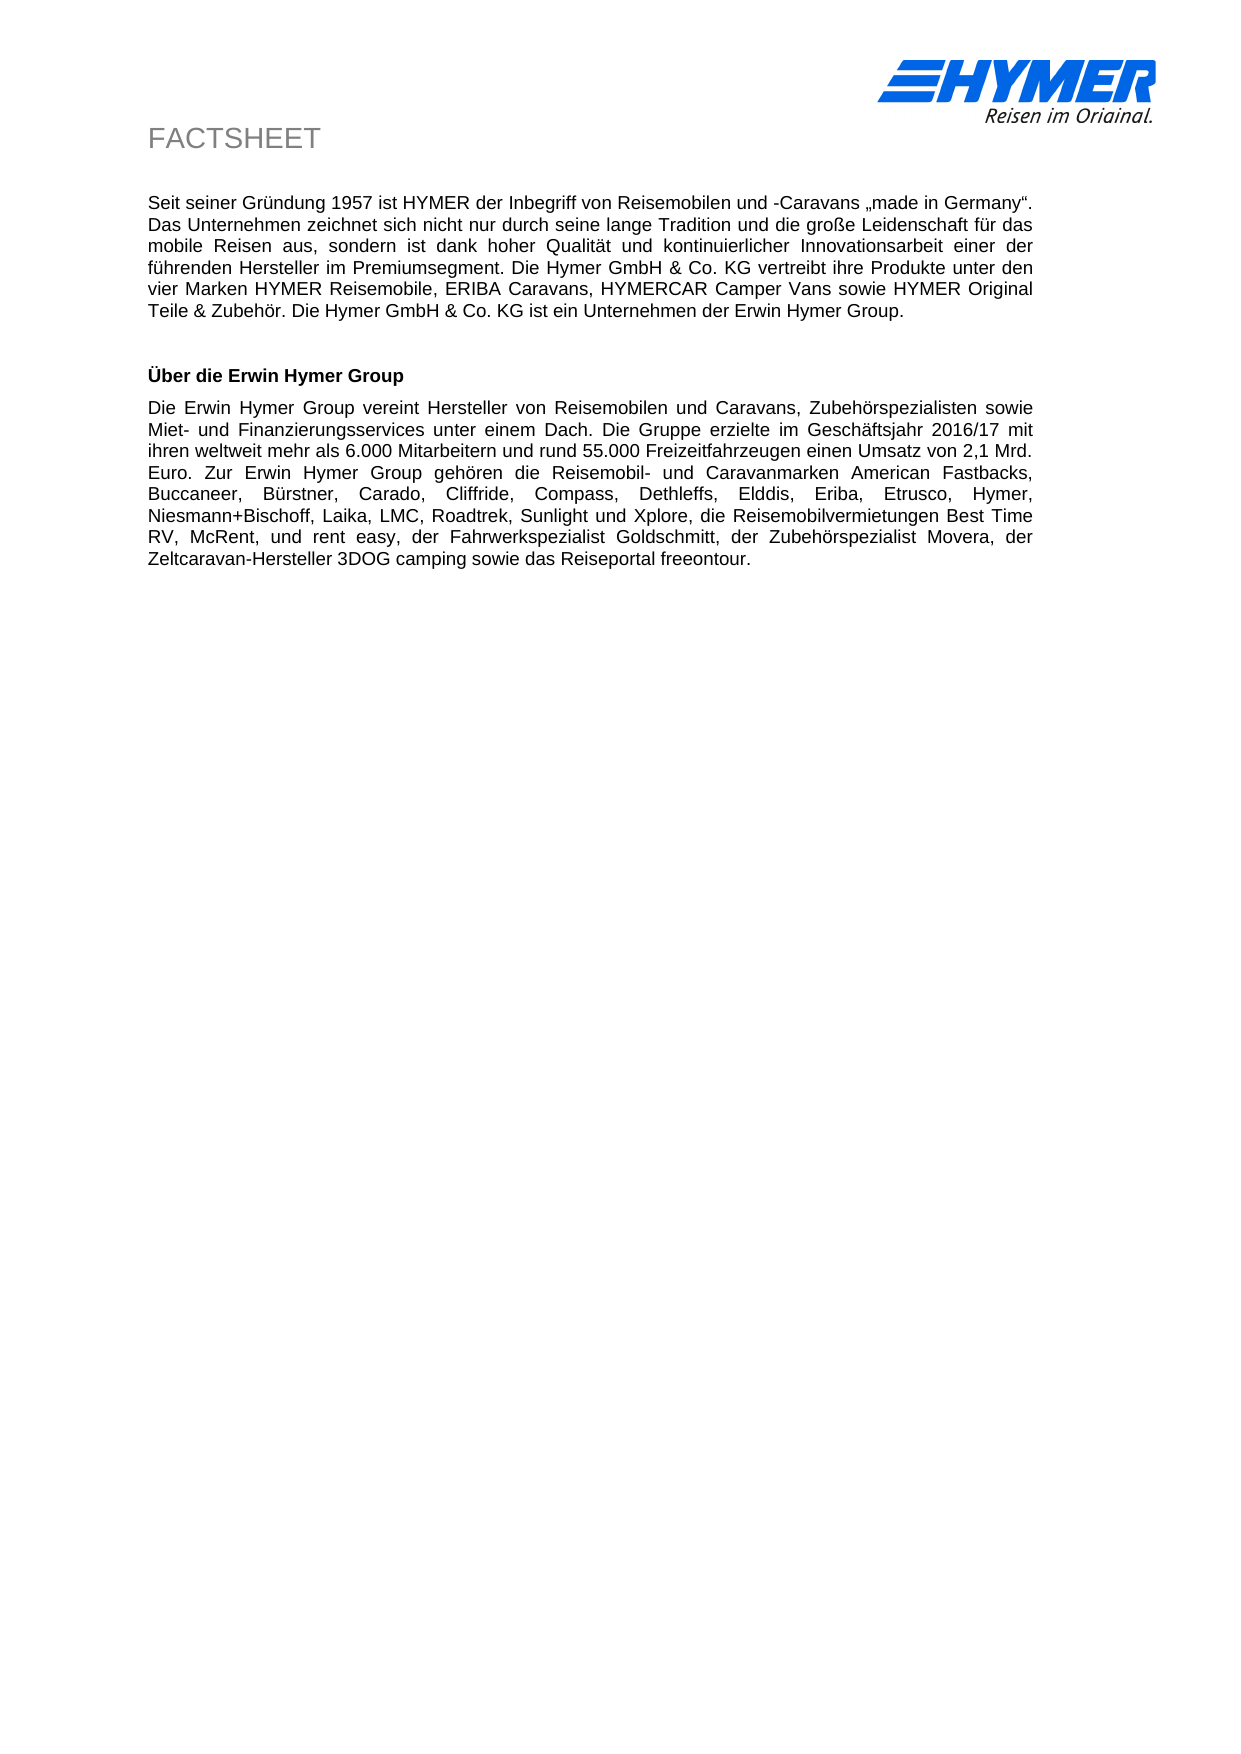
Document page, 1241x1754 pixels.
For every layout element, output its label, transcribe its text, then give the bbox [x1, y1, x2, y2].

text Die Erwin Hymer Group vereint Hersteller von Reisemobilen und Caravans, Zubehörspezialisten sowie Miet- und Finanzierungsservices unter einem Dach. Die Gruppe erzielte im Geschäftsjahr 2016/17 mit ihren weltweit mehr als 6.000 Mitarbeitern und rund 55.000 Freizeitfahrzeugen einen Umsatz von 2,1 Mrd. Euro. Zur Erwin Hymer Group gehören die Reisemobil- und Caravanmarken American Fastbacks, Buccaneer, Bürstner, Carado, Cliffride, Compass, Dethleffs, Elddis, Eriba, Etrusco, Hymer, Niesmann+Bischoff, Laika, LMC, Roadtrek, Sunlight und Xplore, die Reisemobilvermietungen Best Time RV, McRent, und rent easy, der Fahrwerkspezialist Goldschmitt, der Zubehörspezialist Movera, der Zeltcaravan-Hersteller 3DOG camping sowie das Reiseportal freeontour. [148, 397, 1034, 569]
text Über die Erwin Hymer Group [148, 364, 1034, 386]
picture [877, 60, 1156, 123]
text Seit seiner Gründung 1957 ist HYMER der Inbegriff von Reisemobilen und -Caravans „made in Germany“. Das Unternehmen zeichnet sich nicht nur durch seine lange Tradition und die große Leidenschaft für das mobile Reisen aus, sondern ist dank hoher Qualität und kontinuierlicher Innovationsarbeit einer der führenden Hersteller im Premiumsegment. Die Hymer GmbH & Co. KG vertreibt ihre Produkte unter den vier Marken HYMER Reisemobile, ERIBA Caravans, HYMERCAR Camper Vans sowie HYMER Original Teile & Zubehör. Die Hymer GmbH & Co. KG ist ein Unternehmen der Erwin Hymer Group. [148, 192, 1034, 321]
